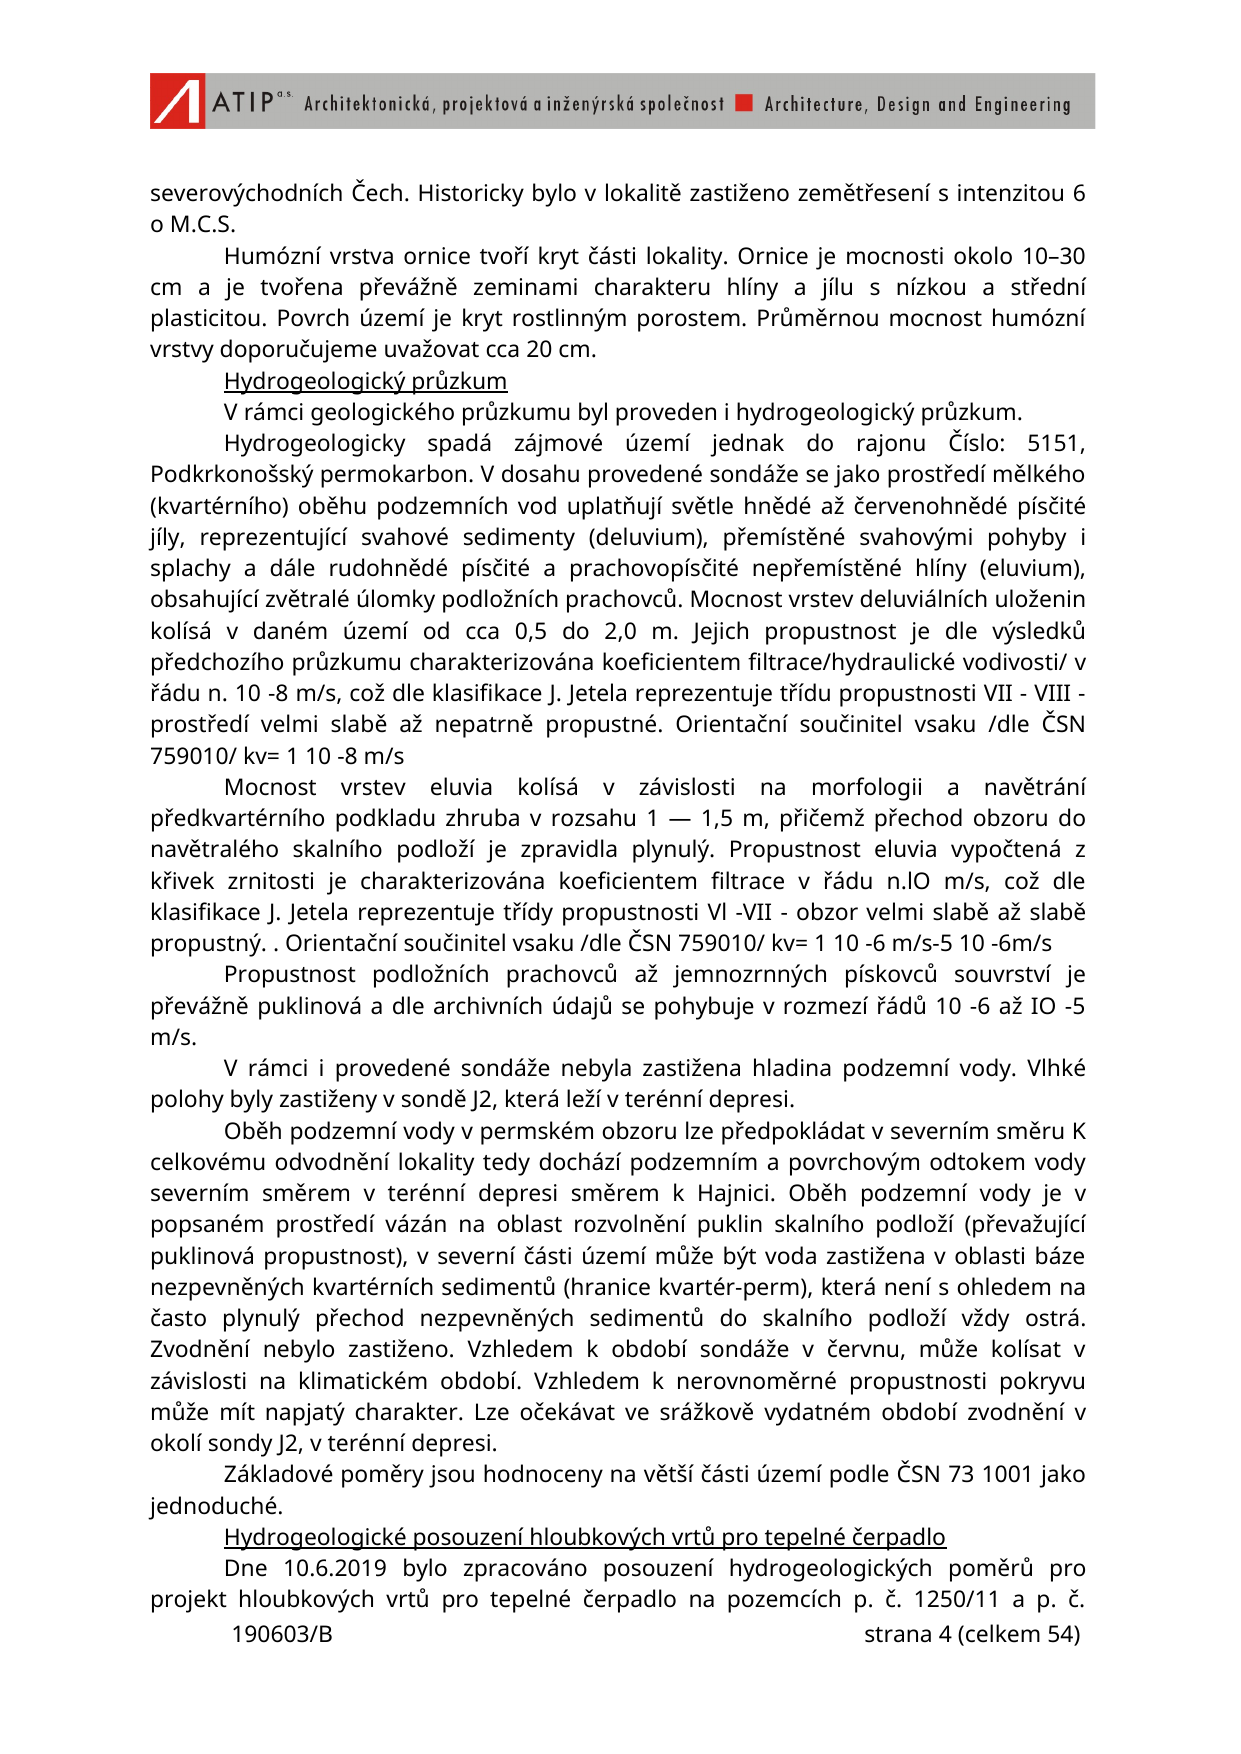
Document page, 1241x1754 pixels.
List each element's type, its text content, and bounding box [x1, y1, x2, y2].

text Hydrogeologicky spadá zájmové území jednak do rajonu Číslo: 5151, Podkrkonošský permokarbon. V dosahu provedené sondáže se jako prostředí mělkého (kvartérního) oběhu podzemních vod uplatňují světle hnědé až červenohnědé písčité jíly, reprezentující svahové sedimenty (deluvium), přemístěné svahovými pohyby i splachy a dále rudohnědé písčité a prachovopísčité nepřemístěné hlíny (eluvium), obsahující zvětralé úlomky podložních prachovců. Mocnost vrstev deluviálních uloženin kolísá v daném území od cca 0,5 do 2,0 m. Jejich propustnost je dle výsledků předchozího průzkumu charakterizována koeficientem filtrace/hydraulické vodivosti/ v řádu n. 10 -8 m/s, což dle klasifikace J. Jetela reprezentuje třídu propustnosti VII - VIII - prostředí velmi slabě až nepatrně propustné. Orientační součinitel vsaku /dle ČSN 759010/ kv= 1 10 -8 m/s [150, 427, 1087, 771]
text Oběh podzemní vody v permském obzoru lze předpokládat v severním směru K celkovému odvodnění lokality tedy dochází podzemním a povrchovým odtokem vody severním směrem v terénní depresi směrem k Hajnici. Oběh podzemní vody je v popsaném prostředí vázán na oblast rozvolnění puklin skalního podloží (převažující puklinová propustnost), v severní části území může být voda zastižena v oblasti báze nezpevněných kvartérních sedimentů (hranice kvartér-perm), která není s ohledem na často plynulý přechod nezpevněných sedimentů do skalního podloží vždy ostrá. Zvodnění nebylo zastiženo. Vzhledem k období sondáže v červnu, může kolísat v závislosti na klimatickém období. Vzhledem k nerovnoměrné propustnosti pokryvu může mít napjatý charakter. Lze očekávat ve srážkově vydatném období zvodnění v okolí sondy J2, v terénní depresi. [150, 1115, 1087, 1458]
text V rámci geologického průzkumu byl proveden i hydrogeologický průzkum. [150, 396, 1087, 427]
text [150, 177, 1087, 240]
text Humózní vrstva ornice tvoří kryt části lokality. Ornice je mocnosti okolo 10–30 cm a je tvořena převážně zeminami charakteru hlíny a jílu s nízkou a střední plasticitou. Povrch území je kryt rostlinným porostem. Průměrnou mocnost humózní vrstvy doporučujeme uvažovat cca 20 cm. [150, 240, 1087, 365]
text Propustnost podložních prachovců až jemnozrnných pískovců souvrství je převážně puklinová a dle archivních údajů se pohybuje v rozmezí řádů 10 -6 až IO -5 m/s. [150, 958, 1087, 1052]
text Hydrogeologické posouzení hloubkových vrtů pro tepelné čerpadlo [150, 1521, 1087, 1552]
text Základové poměry jsou hodnoceny na větší části území podle ČSN 73 1001 jako jednoduché. [150, 1458, 1087, 1521]
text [150, 1552, 1087, 1615]
text Hydrogeologický průzkum [150, 365, 1087, 396]
text Mocnost vrstev eluvia kolísá v závislosti na morfologii a navětrání předkvartérního podkladu zhruba v rozsahu 1 — 1,5 m, přičemž přechod obzoru do navětralého skalního podloží je zpravidla plynulý. Propustnost eluvia vypočtená z křivek zrnitosti je charakterizována koeficientem filtrace v řádu n.lO m/s, což dle klasifikace J. Jetela reprezentuje třídy propustnosti Vl -VII - obzor velmi slabě až slabě propustný. . Orientační součinitel vsaku /dle ČSN 759010/ kv= 1 10 -6 m/s-5 10 -6m/s [150, 771, 1087, 958]
text V rámci i provedené sondáže nebyla zastižena hladina podzemní vody. Vlhké polohy byly zastiženy v sondě J2, která leží v terénní depresi. [150, 1052, 1087, 1115]
picture [150, 73, 1096, 129]
